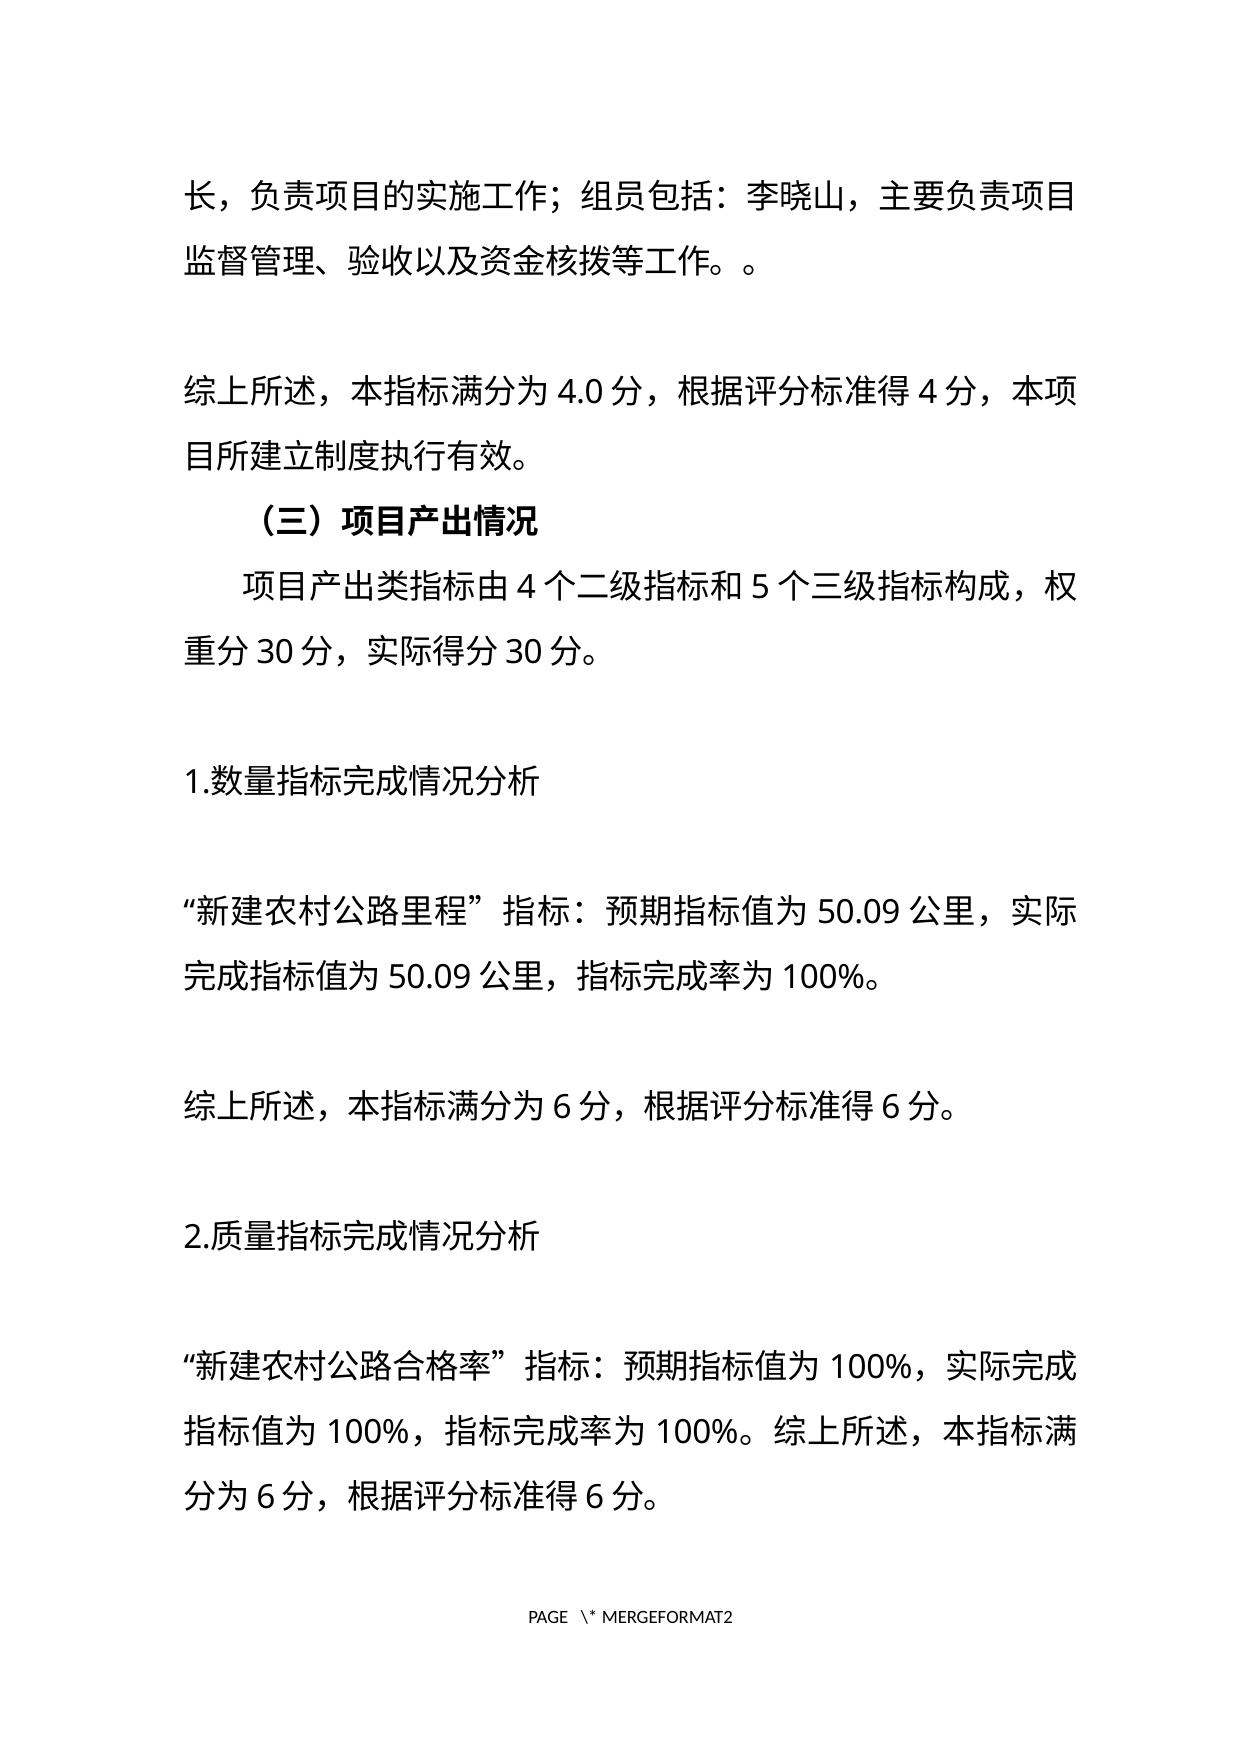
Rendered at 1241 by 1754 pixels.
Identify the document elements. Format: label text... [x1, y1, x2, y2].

text （三）项目产出情况 [183, 487, 1078, 552]
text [183, 162, 1078, 487]
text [183, 552, 1078, 1527]
